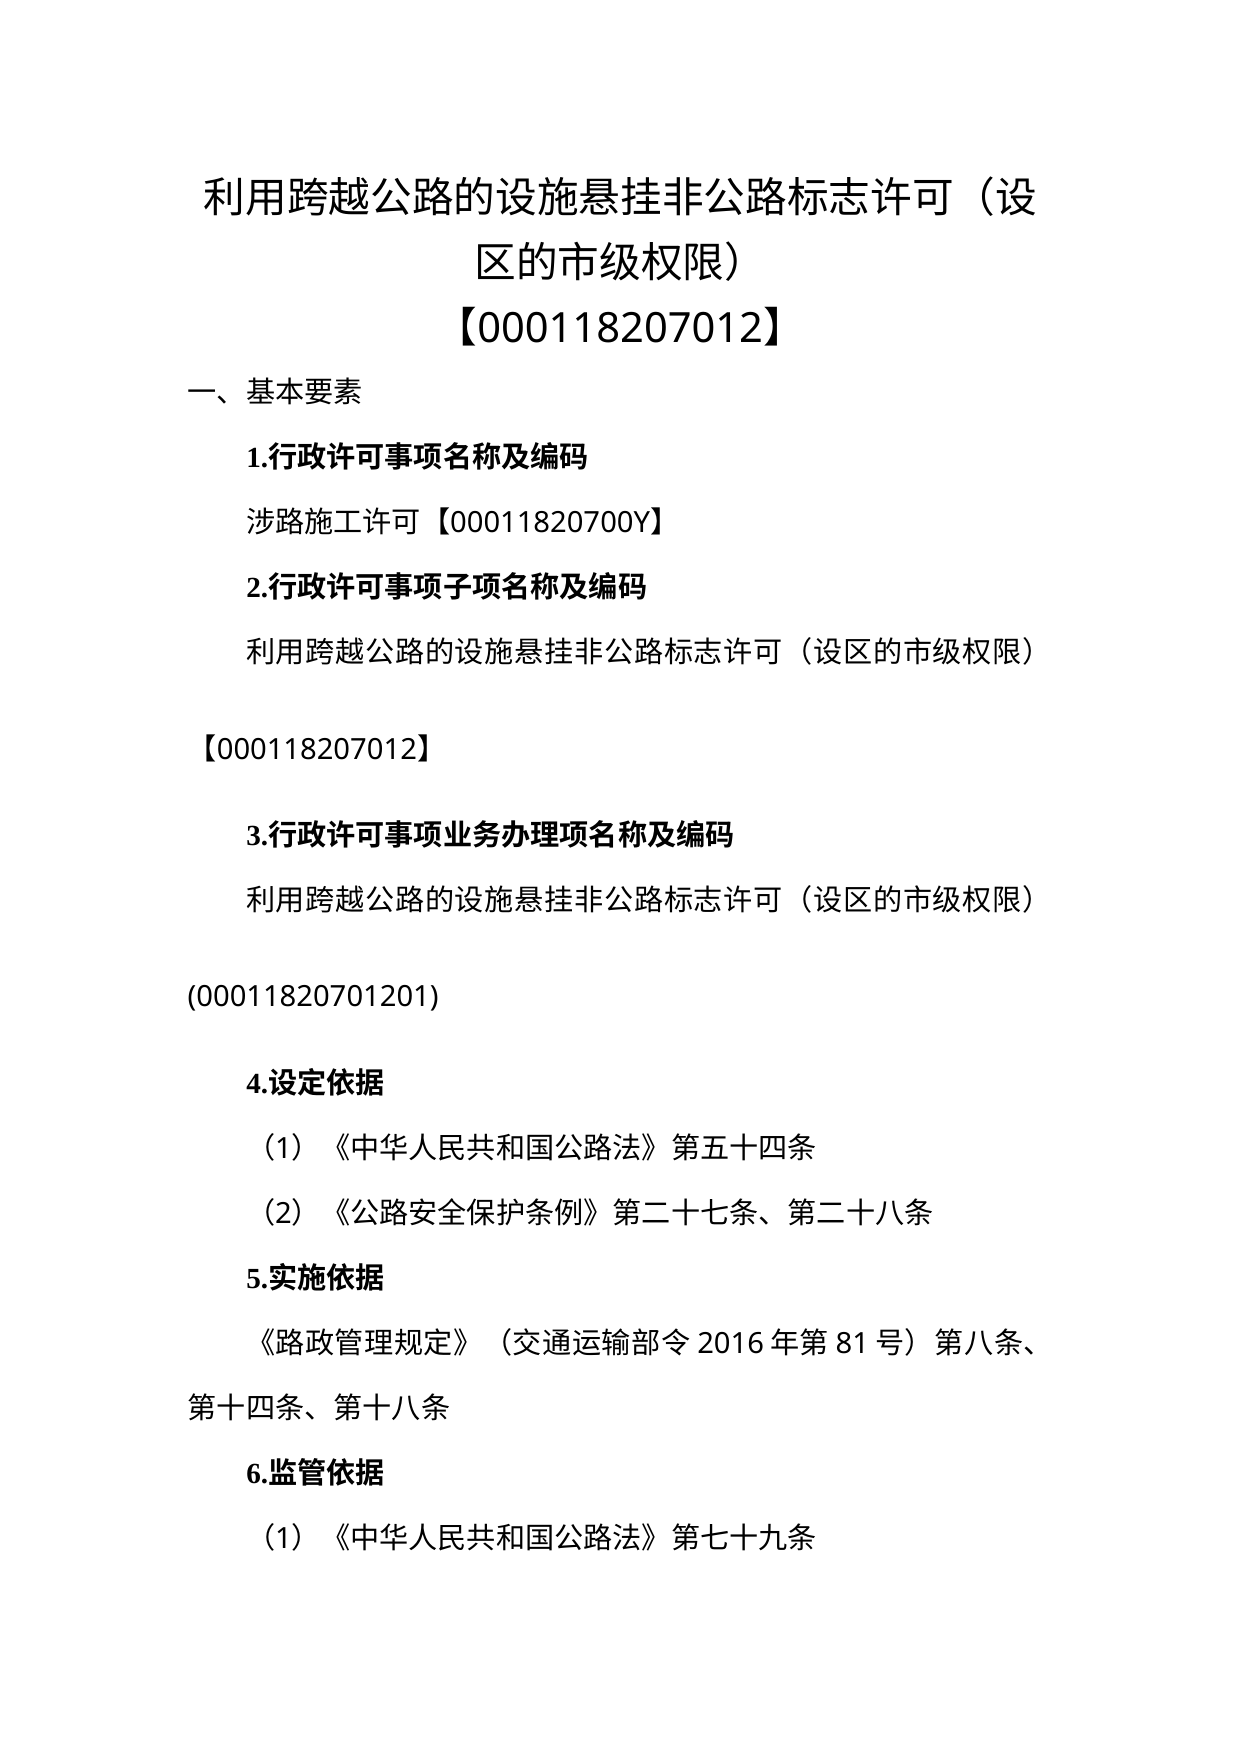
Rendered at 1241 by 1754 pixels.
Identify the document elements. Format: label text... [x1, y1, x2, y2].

text 2.行政许可事项子项名称及编码 [187, 552, 1053, 617]
text 3.行政许可事项业务办理项名称及编码 [187, 801, 1053, 866]
text （1）《中华人民共和国公路法》第七十九条 [187, 1503, 1053, 1568]
text 利用跨越公路的设施悬挂非公路标志许可（设区的市级权限）【000118207012】 [187, 617, 1053, 779]
text （2）《公路安全保护条例》第二十七条、第二十八条 [187, 1178, 1053, 1243]
text 利用跨越公路的设施悬挂非公路标志许可（设区的市级权限）(00011820701201) [187, 866, 1053, 1028]
text 涉路施工许可【00011820700Y】 [187, 487, 1053, 552]
text 【000118207012】 [187, 292, 1053, 357]
text 4.设定依据 [187, 1048, 1053, 1113]
text 利用跨越公路的设施悬挂非公路标志许可（设区的市级权限） [187, 162, 1053, 292]
text 《路政管理规定》（交通运输部令2016年第81号）第八条、第十四条、第十八条 [187, 1308, 1053, 1438]
text 一、基本要素 [187, 357, 1053, 422]
text （1）《中华人民共和国公路法》第五十四条 [187, 1113, 1053, 1178]
text 5.实施依据 [187, 1243, 1053, 1308]
text 6.监管依据 [187, 1438, 1053, 1503]
text 1.行政许可事项名称及编码 [187, 422, 1053, 487]
